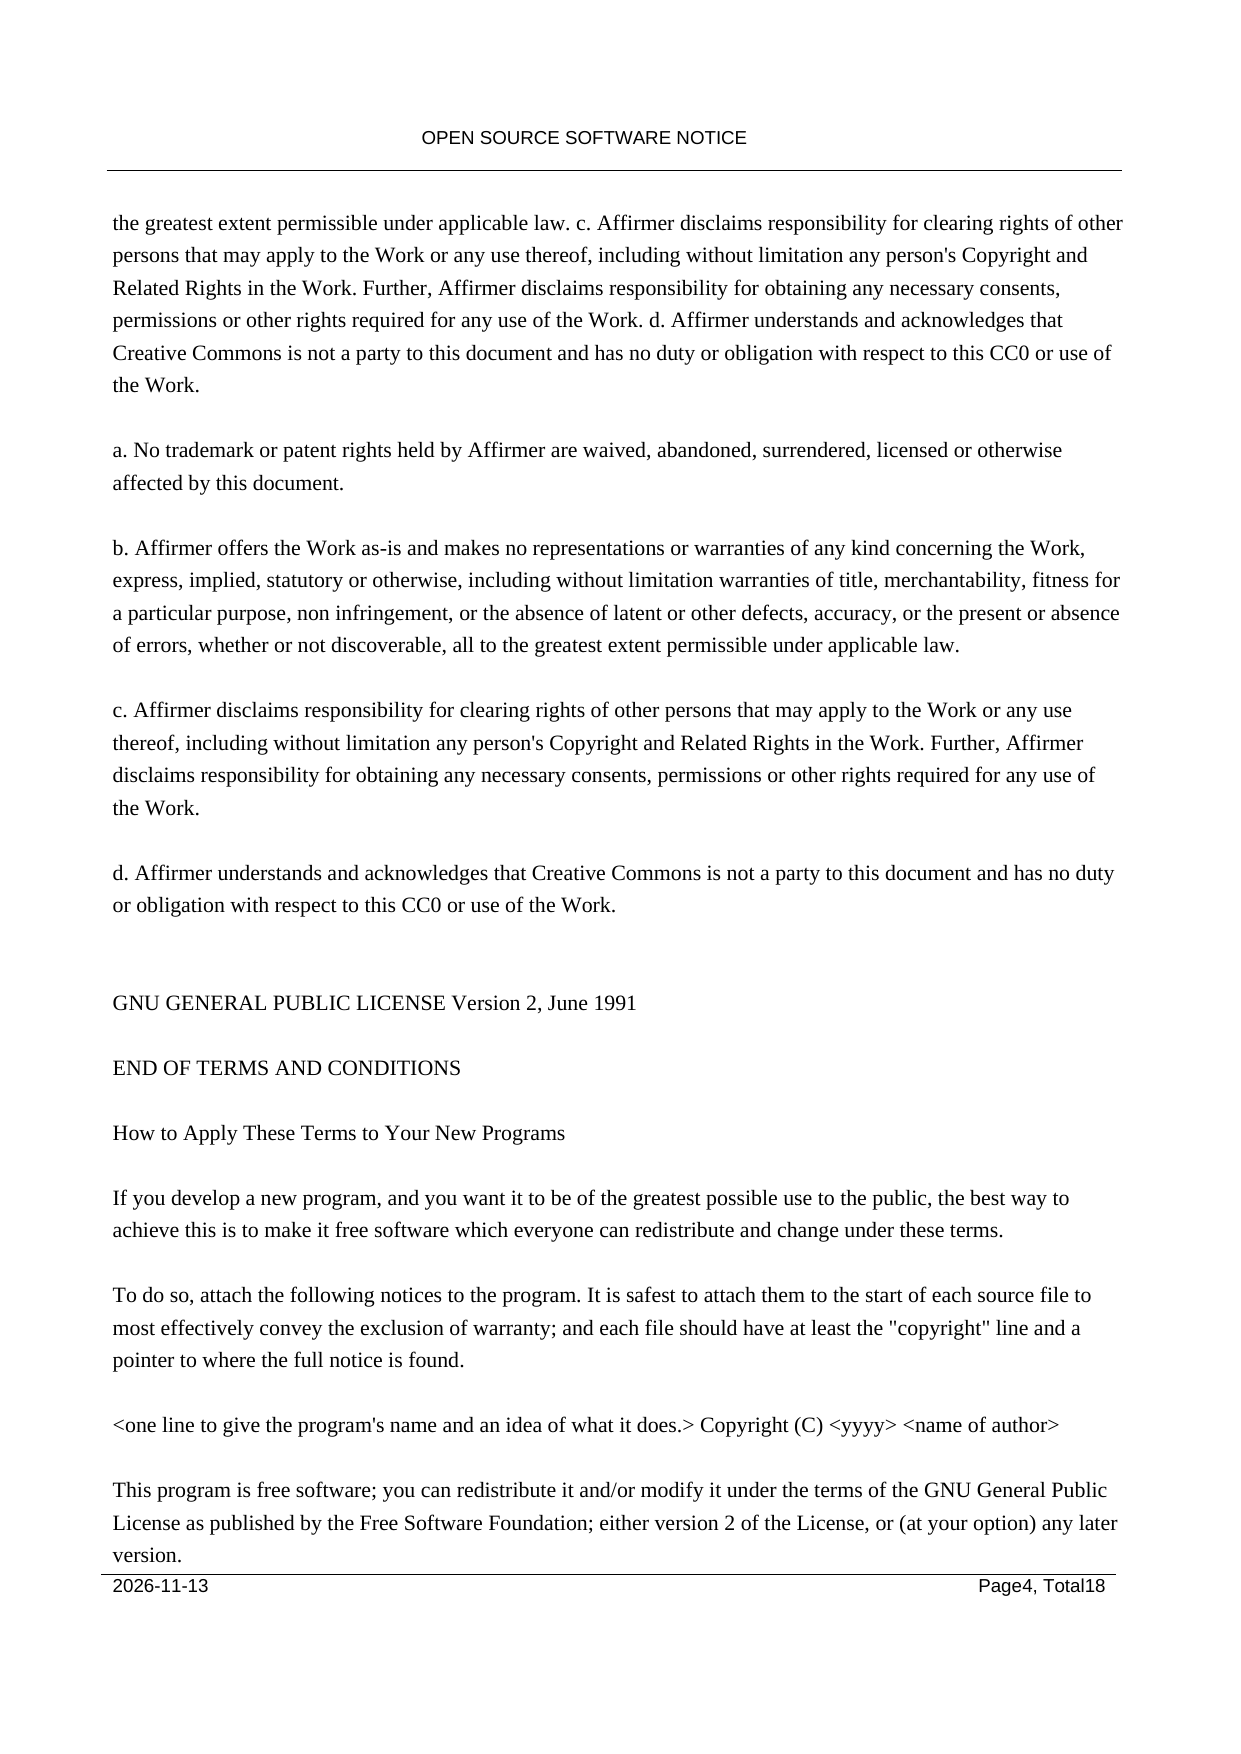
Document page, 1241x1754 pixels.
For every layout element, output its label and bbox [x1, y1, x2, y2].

text [112, 206, 1128, 1571]
